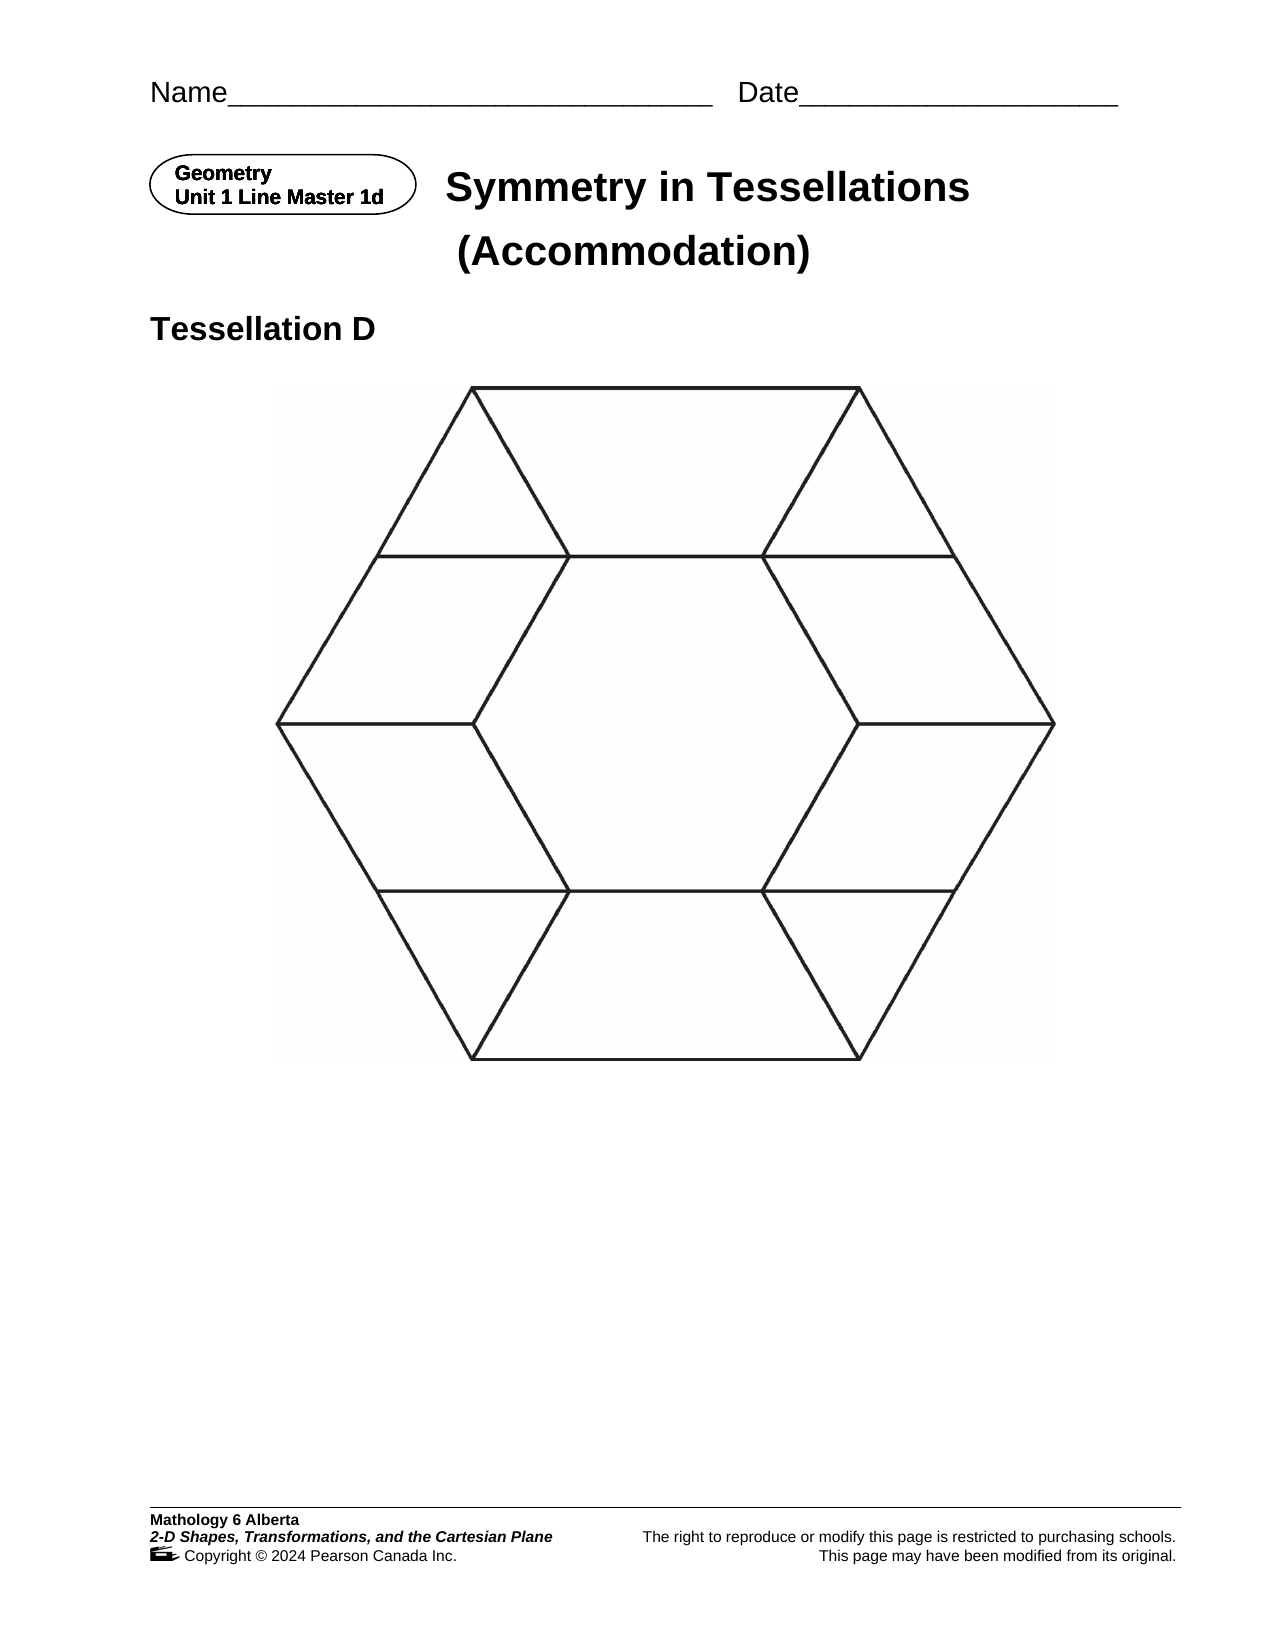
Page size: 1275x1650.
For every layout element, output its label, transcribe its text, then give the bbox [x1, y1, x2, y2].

text Tessellation D [150, 309, 1181, 348]
picture [150, 1546, 180, 1561]
picture [275, 386, 1056, 1061]
